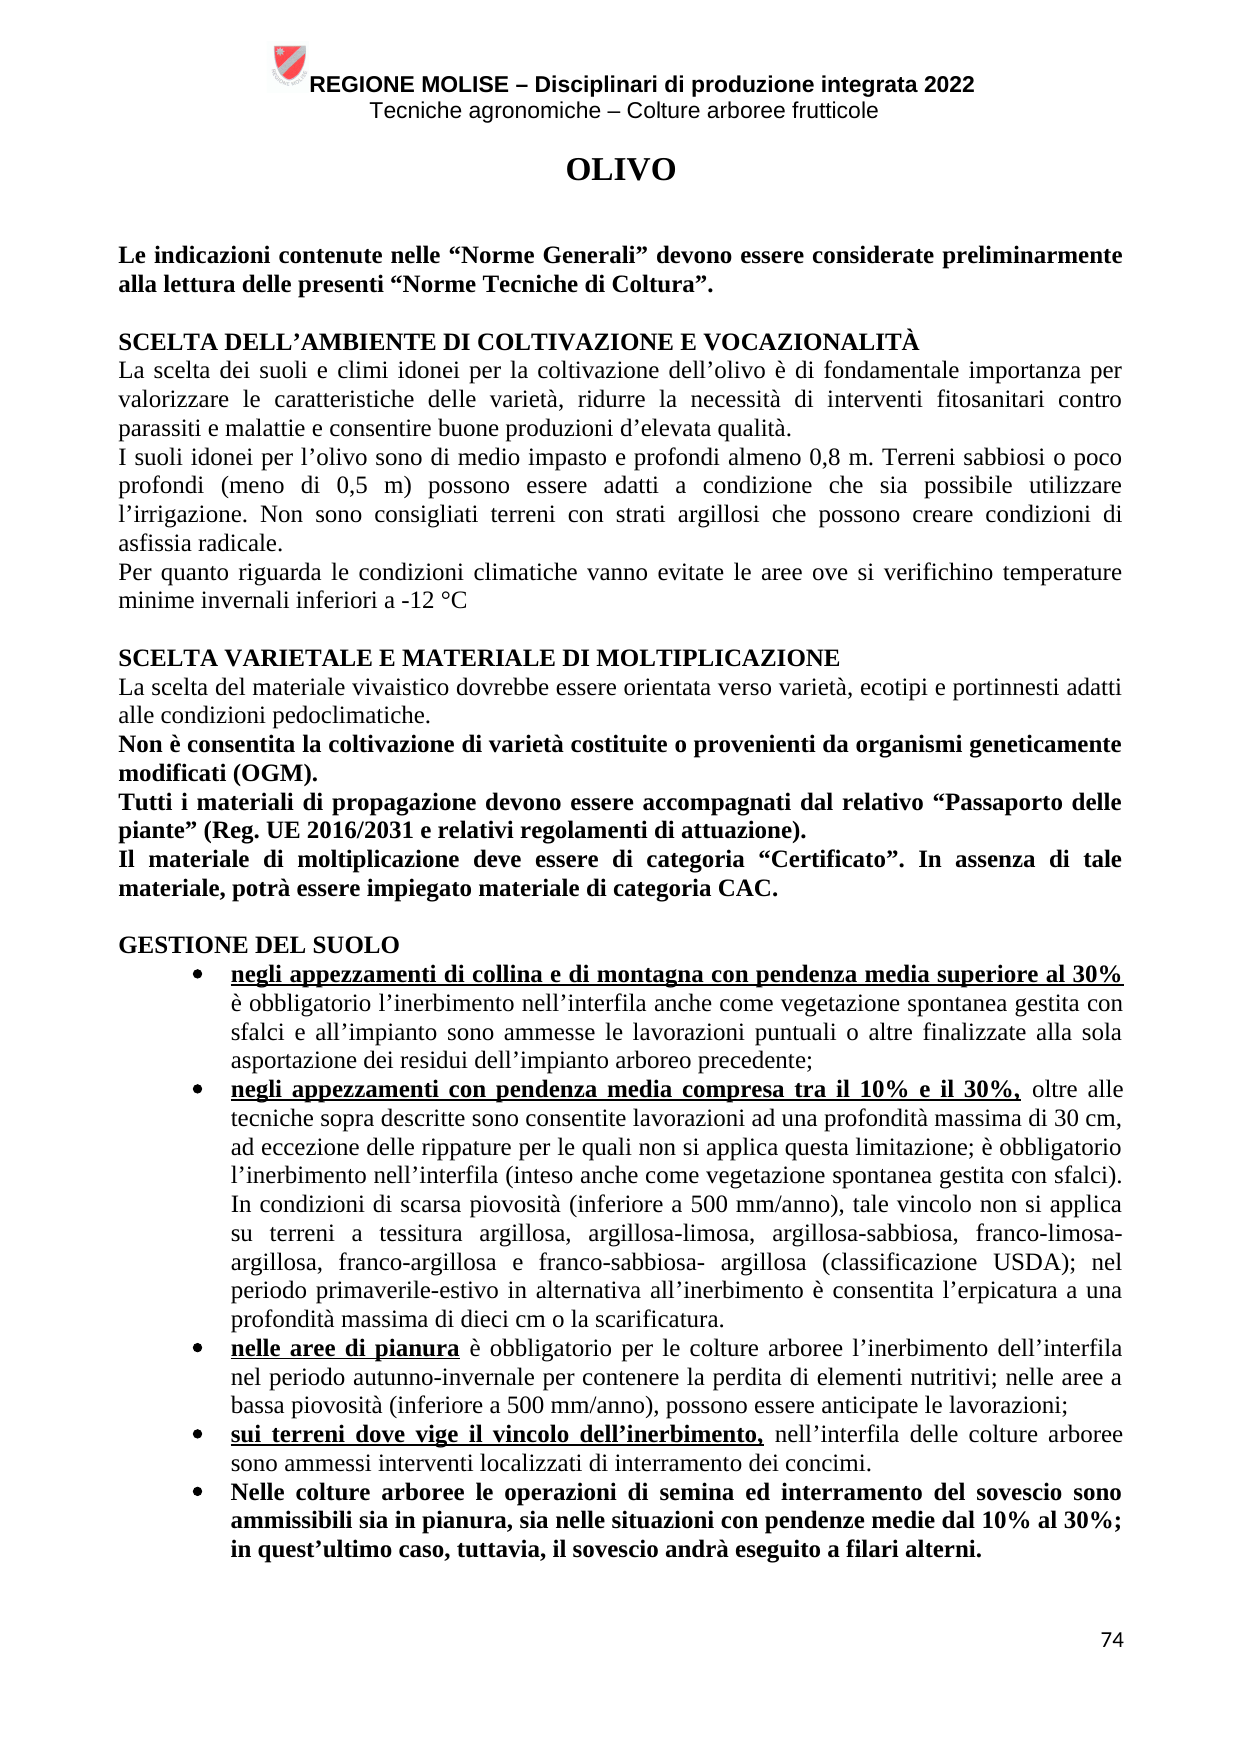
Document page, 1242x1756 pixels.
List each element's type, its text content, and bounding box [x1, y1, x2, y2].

list negli appezzamenti di collina e di montagna con pendenza media superiore al 30% è obbligatorio l’inerbimento nell’interfila anche come vegetazione spontanea gestita con sfalci e all’impianto sono ammesse le lavorazioni puntuali o altre finalizzate alla sola asportazione dei residui dell’impianto arboreo precedente; [193, 959, 1123, 1074]
text Per quanto riguarda le condizioni climatiche vanno evitate le aree ove si verifichino temperature minime invernali inferiori a -12 °C [118, 557, 1123, 614]
text Non è consentita la coltivazione di varietà costituite o provenienti da organismi geneticamente modificati (OGM). [118, 729, 1123, 787]
text La scelta del materiale vivaistico dovrebbe essere orientata verso varietà, ecotipi e portinnesti adatti alle condizioni pedoclimatiche. [118, 672, 1123, 729]
text Il materiale di moltiplicazione deve essere di categoria “Certificato”. In assenza di tale materiale, potrà essere impiegato materiale di categoria CAC. [118, 844, 1123, 902]
text I suoli idonei per l’olivo sono di medio impasto e profondi almeno 0,8 m. Terreni sabbiosi o poco profondi (meno di 0,5 m) possono essere adatti a condizione che sia possibile utilizzare l’irrigazione. Non sono consigliati terreni con strati argillosi che possono creare condizioni di asfissia radicale. [118, 442, 1123, 557]
list sui terreni dove vige il vincolo dell’inerbimento, nell’interfila delle colture arboree sono ammessi interventi localizzati di interramento dei concimi. [193, 1419, 1123, 1477]
text Scelta dell’ambiente di coltivazione e vocazionalità [118, 327, 1123, 356]
text Tutti i materiali di propagazione devono essere accompagnati dal relativo “Passaporto delle piante” (Reg. UE 2016/2031 e relativi regolamenti di attuazione). [118, 787, 1123, 844]
list negli appezzamenti con pendenza media compresa tra il 10% e il 30%, oltre alle tecniche sopra descritte sono consentite lavorazioni ad una profondità massima di 30 cm, ad eccezione delle rippature per le quali non si applica questa limitazione; è obbligatorio l’inerbimento nell’interfila (inteso anche come vegetazione spontanea gestita con sfalci). In condizioni di scarsa piovosità (inferiore a 500 mm/anno), tale vincolo non si applica su terreni a tessitura argillosa, argillosa-limosa, argillosa-sabbiosa, franco-limosa-argillosa, franco-argillosa e franco-sabbiosa- argillosa (classificazione USDA); nel periodo primaverile-estivo in alternativa all’inerbimento è consentita l’erpicatura a una profondità massima di dieci cm o la scarificatura. [193, 1074, 1123, 1333]
text Gestione del suolo [118, 931, 1123, 959]
list nelle aree di pianura è obbligatorio per le colture arboree l’inerbimento dell’interfila nel periodo autunno-invernale per contenere la perdita di elementi nutritivi; nelle aree a bassa piovosità (inferiore a 500 mm/anno), possono essere anticipate le lavorazioni; [193, 1333, 1123, 1419]
text Scelta varietale e materiale di moltiplicazione [118, 643, 1123, 672]
text La scelta dei suoli e climi idonei per la coltivazione dell’olivo è di fondamentale importanza per valorizzare le caratteristiche delle varietà, ridurre la necessità di interventi fitosanitari contro parassiti e malattie e consentire buone produzioni d’elevata qualità. [118, 356, 1123, 442]
text OLIVO [118, 149, 1123, 187]
text Le indicazioni contenute nelle “Norme Generali” devono essere considerate preliminarmente alla lettura delle presenti “Norme Tecniche di Coltura”. [118, 241, 1123, 298]
list Nelle colture arboree le operazioni di semina ed interramento del sovescio sono ammissibili sia in pianura, sia nelle situazioni con pendenze medie dal 10% al 30%; in quest’ultimo caso, tuttavia, il sovescio andrà eseguito a filari alterni. [193, 1477, 1123, 1563]
